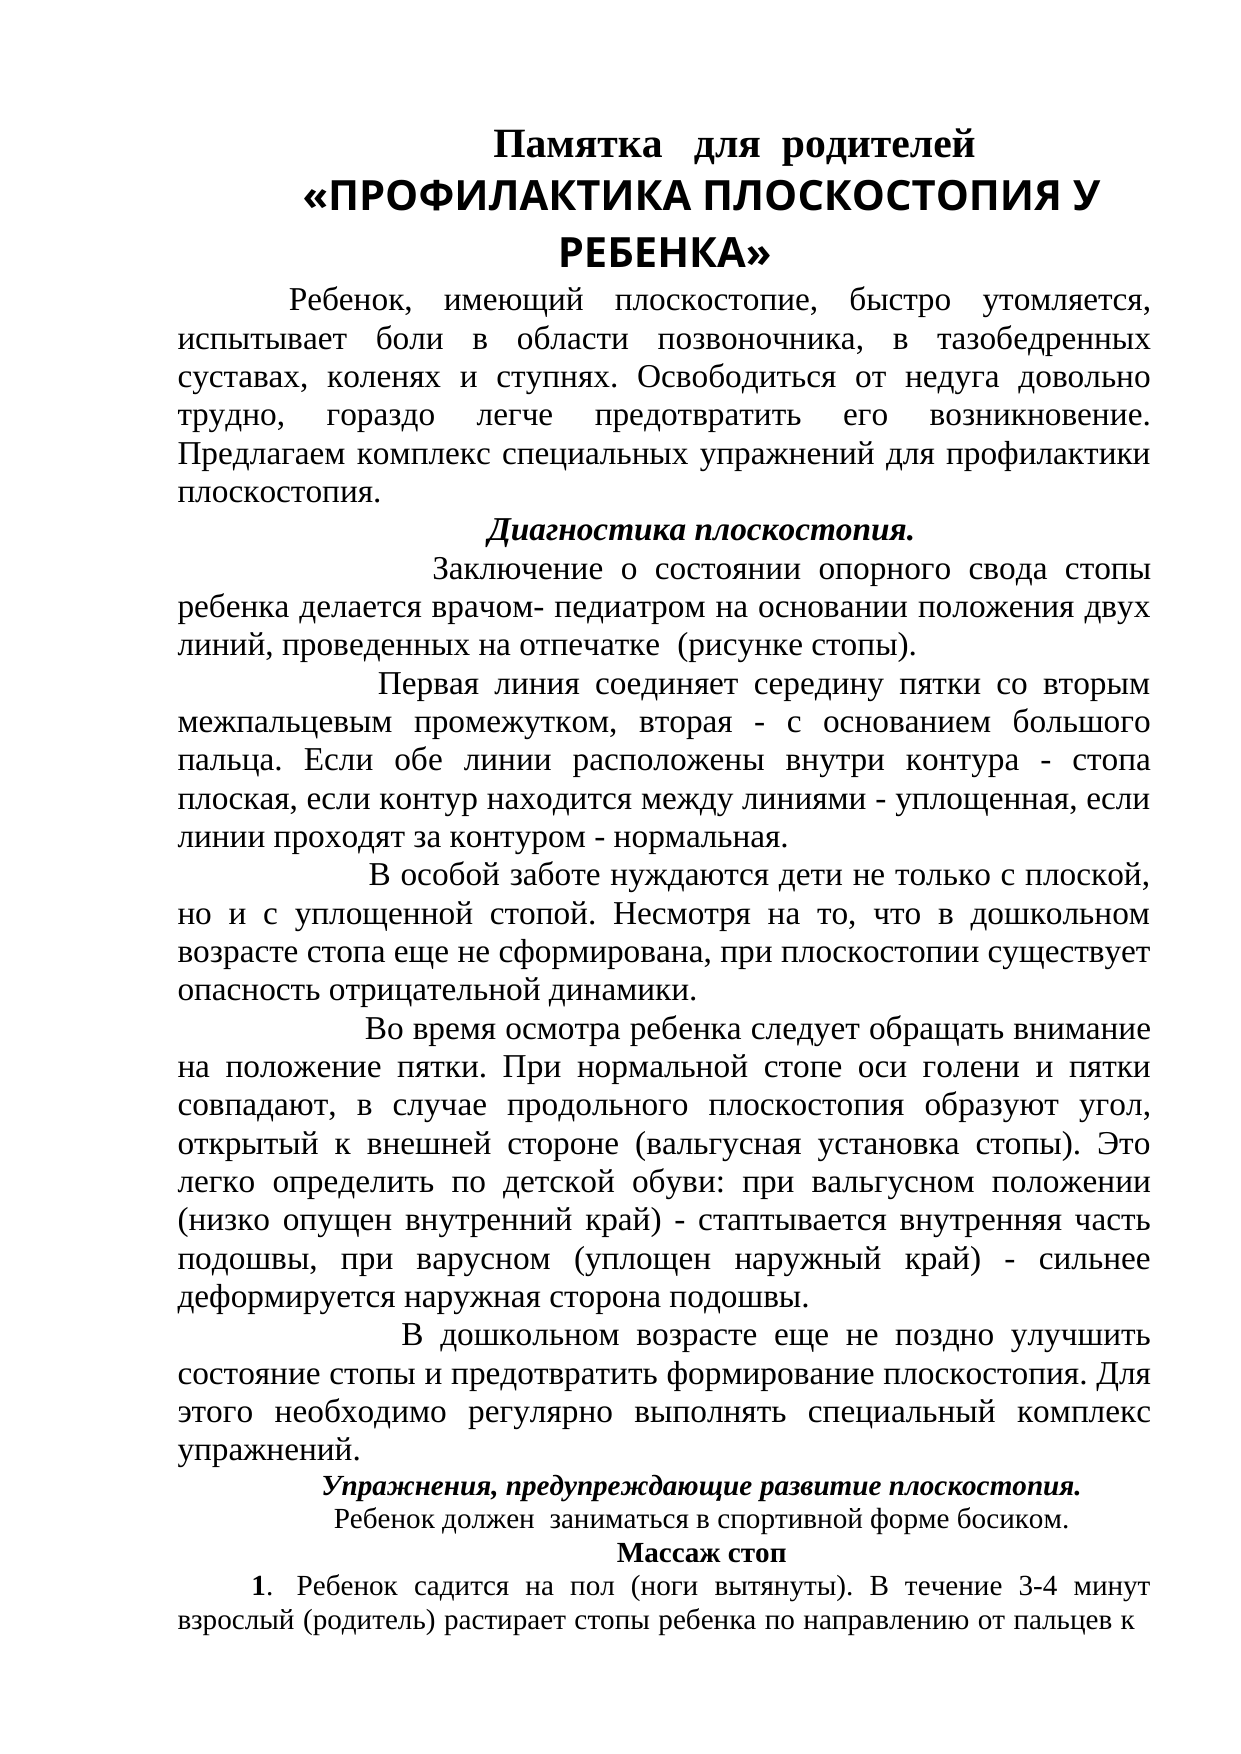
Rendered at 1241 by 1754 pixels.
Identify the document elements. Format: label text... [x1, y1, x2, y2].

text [177, 1568, 1152, 1636]
text Заключение о состоянии опорного свода стопы ребенка делается врачом- педиатром на основании положения двух линий, проведенных на отпечатке (рисунке стопы). [177, 548, 1152, 663]
text «ПРОФИЛАКТИКА ПЛОСКОСТОПИЯ У РЕБЕНКА» [177, 166, 1152, 279]
text Ребенок, имеющий плоскостопие, быстро утомляется, испытывает боли в области позвоночника, в тазобедренных суставах, коленях и ступнях. Освободиться от недуга довольно трудно, гораздо легче предотвратить его возникновение. Предлагаем комплекс специальных упражнений для профилактики плоскостопия. [177, 279, 1152, 509]
text Первая линия соединяет середину пятки со вторым межпальцевым промежутком, вторая - с основанием большого пальца. Если обе линии расположены внутри контура - стопа плоская, если контур находится между линиями - уплощенная, если линии проходят за контуром - нормальная. [177, 663, 1152, 854]
text Во время осмотра ребенка следует обращать внимание на положение пятки. При нормальной стопе оси голени и пятки совпадают, в случае продольного плоскостопия образуют угол, открытый к внешней стороне (вальгусная установка стопы). Это легко определить по детской обуви: при вальгусном положении (низко опущен внутренний край) - стаптывается внутренняя часть подошвы, при варусном (уплощен наружный край) - сильнее деформируется наружная сторона подошвы. [177, 1008, 1152, 1314]
text Массаж стоп [177, 1535, 1152, 1568]
text Диагностика плоскостопия. [177, 509, 1152, 548]
text Ребенок должен заниматься в спортивной форме босиком. [177, 1501, 1152, 1535]
text В особой заботе нуждаются дети не только с плоской, но и с уплощенной стопой. Несмотря на то, что в дошкольном возрасте стопа еще не сформирована, при плоскостопии существует опасность отрицательной динамики. [177, 854, 1152, 1008]
text В дошкольном возрасте еще не поздно улучшить состояние стопы и предотвратить формирование плоскостопия. Для этого необходимо регулярно выполнять специальный комплекс упражнений. [177, 1314, 1152, 1468]
text Упражнения, предупреждающие развитие плоскостопия. [177, 1468, 1152, 1501]
text Памятка для родителей [177, 118, 1152, 166]
